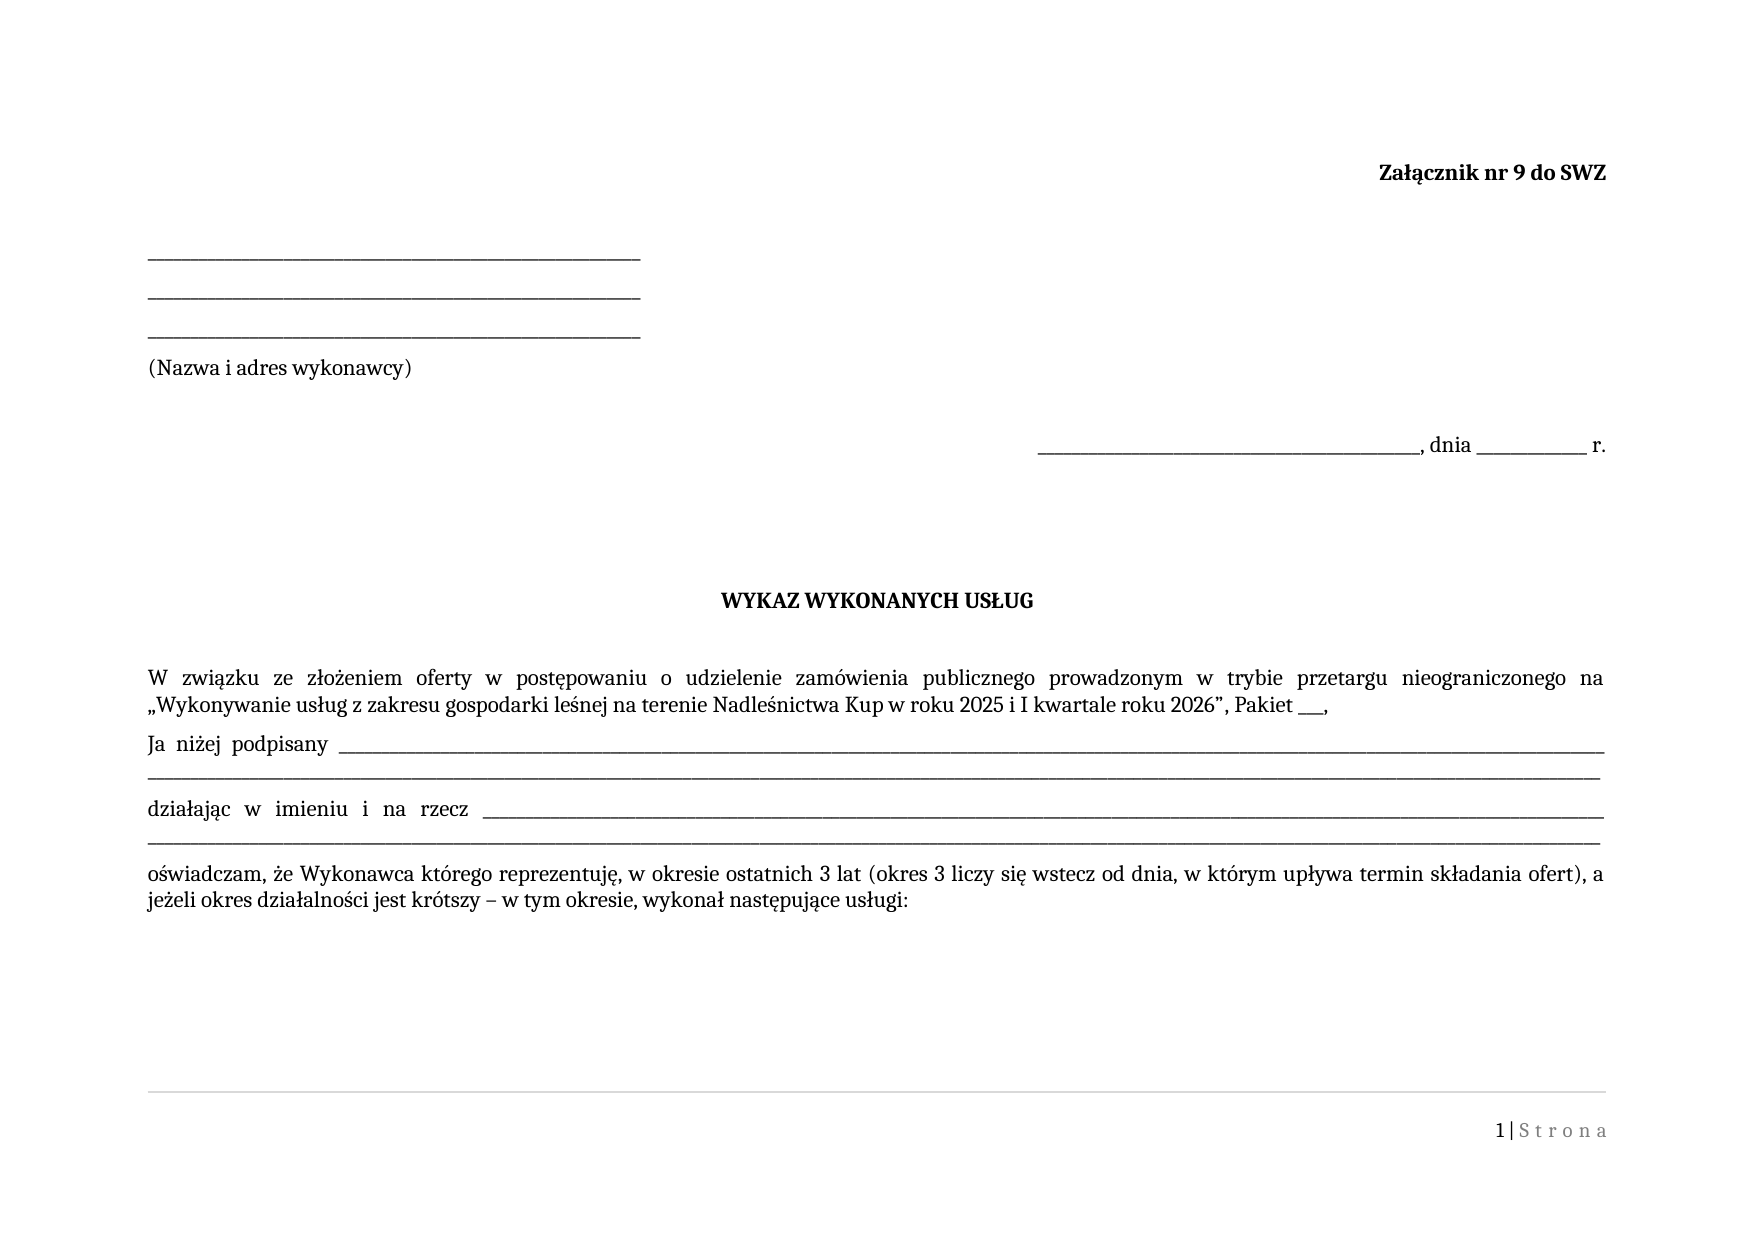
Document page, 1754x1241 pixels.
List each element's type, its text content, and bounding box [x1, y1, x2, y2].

text (Nazwa i adres wykonawcy) [148, 354, 1606, 381]
text _____________________________________________, dnia _____________ r. [148, 432, 1606, 458]
text działając w imieniu i na rzecz ____________________________________________________________________________________________________________________________________ ___________________________________________________________________________________________________________________________________________________________________________ [148, 796, 1606, 848]
text __________________________________________________________ [148, 316, 1606, 342]
text Ja niżej podpisany _____________________________________________________________________________________________________________________________________________________ ___________________________________________________________________________________________________________________________________________________________________________ [148, 730, 1606, 783]
text __________________________________________________________ [148, 238, 1606, 264]
text oświadczam, że Wykonawca którego reprezentuję, w okresie ostatnich 3 lat (okres 3 liczy się wstecz od dnia, w którym upływa termin składania ofert), a jeżeli okres działalności jest krótszy – w tym okresie, wykonał następujące usługi: [148, 861, 1606, 913]
text WYKAZ WYKONANYCH USŁUG [148, 587, 1606, 614]
text __________________________________________________________ [148, 277, 1606, 303]
text W związku ze złożeniem oferty w postępowaniu o udzielenie zamówienia publicznego prowadzonym w trybie przetargu nieograniczonego na „Wykonywanie usług z zakresu gospodarki leśnej na terenie Nadleśnictwa Kup w roku 2025 i I kwartale roku 2026”, Pakiet ___, [148, 665, 1606, 718]
text Załącznik nr 9 do SWZ [148, 160, 1606, 186]
